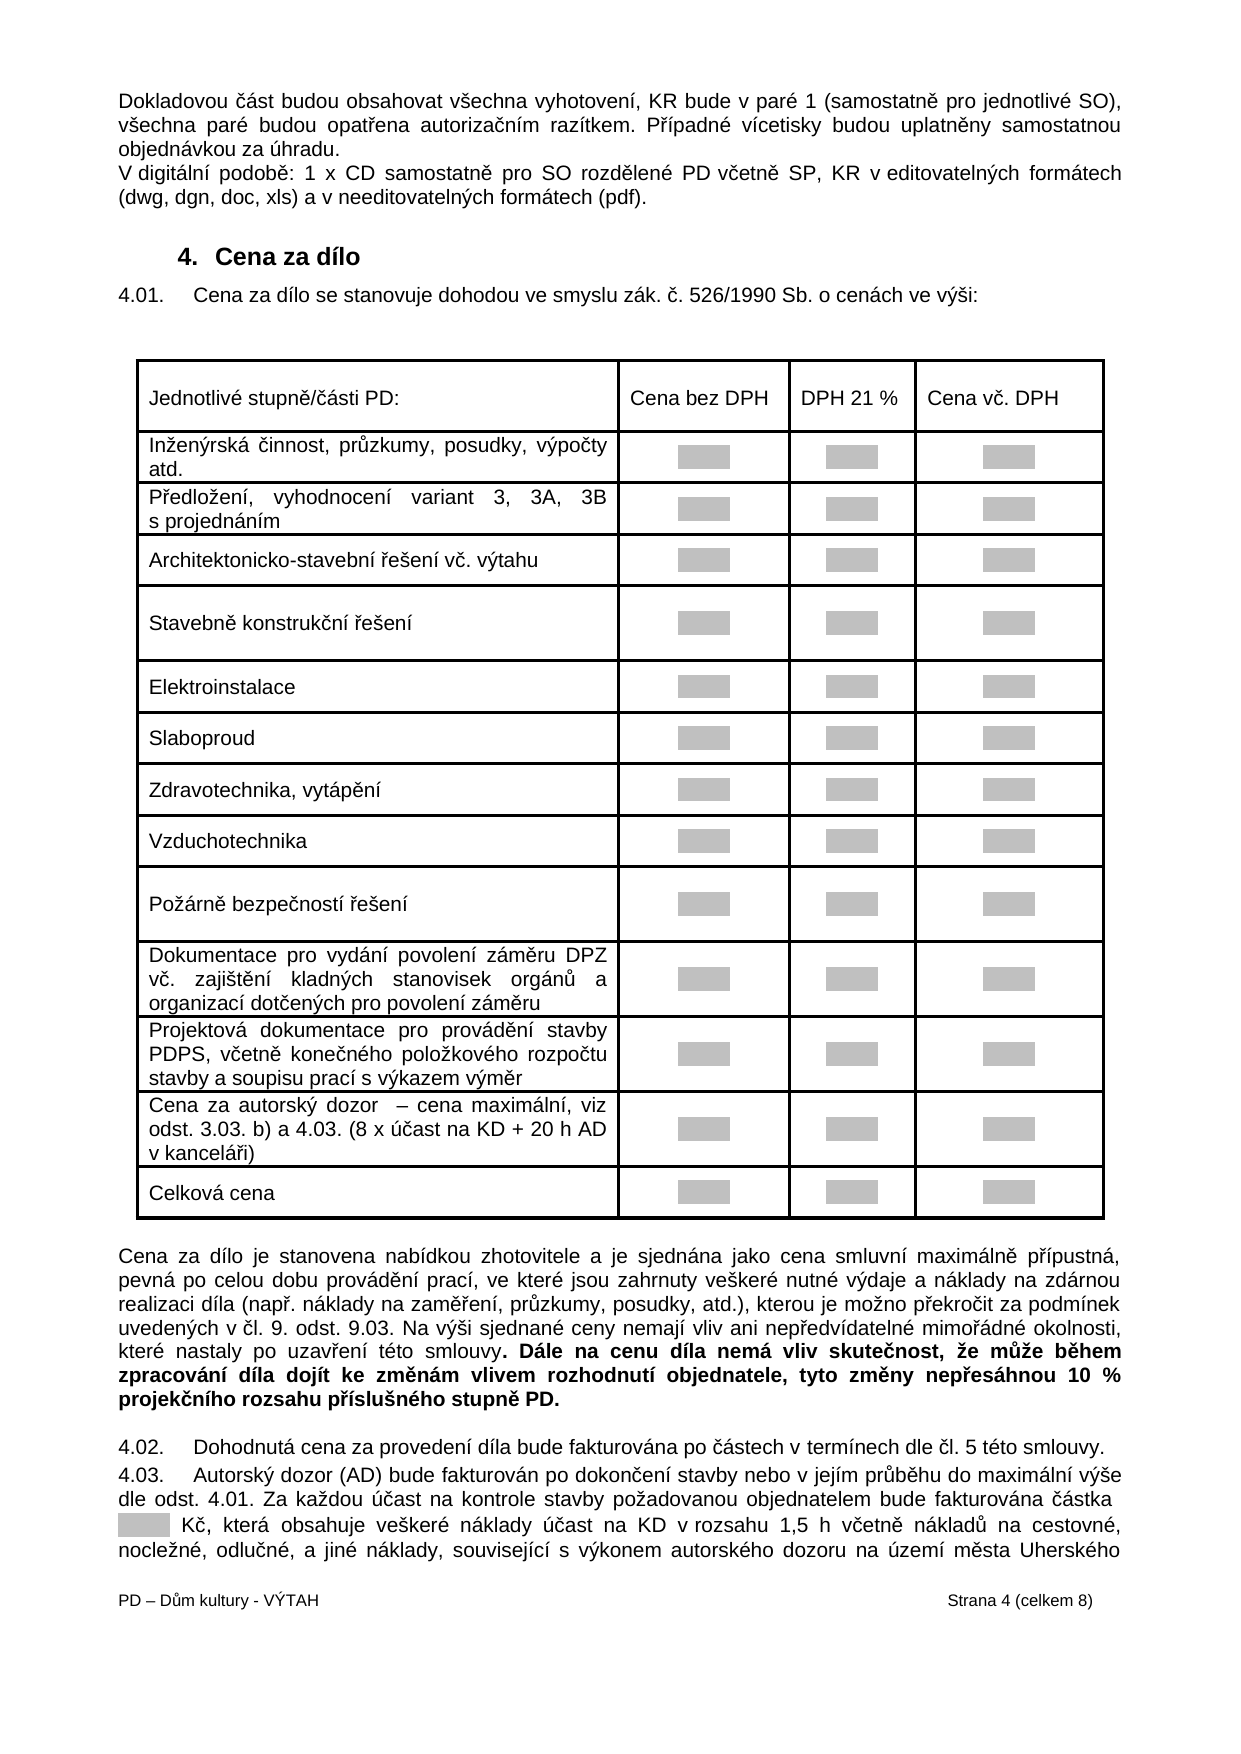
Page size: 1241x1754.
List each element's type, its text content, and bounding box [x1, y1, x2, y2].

table_cell [620, 714, 788, 762]
table_cell [917, 587, 1102, 659]
table_header Cena bez DPH [620, 362, 788, 430]
table_cell Dokumentace pro vydání povolení záměru DPZ vč. zajištění kladných stanovisek orgánů a organizací dotčených pro povolení záměru [139, 943, 617, 1015]
table_cell [620, 868, 788, 940]
table_cell [620, 1093, 788, 1165]
table_cell Stavebně konstrukční řešení [139, 587, 617, 659]
table_cell [620, 1018, 788, 1090]
table_cell [620, 536, 788, 584]
text V digitální podobě: 1 x CD samostatně pro SO rozdělené PD včetně SP, KR v editovatelných formátech (dwg, dgn, doc, xls) a v needitovatelných formátech (pdf). [118, 161, 1122, 208]
table_cell Architektonicko-stavební řešení vč. výtahu [139, 536, 617, 584]
table_cell [791, 868, 914, 940]
table_cell [917, 484, 1102, 533]
table_cell Předložení, vyhodnocení variant 3, 3A, 3B s projednáním [139, 484, 617, 533]
table_cell Vzduchotechnika [139, 817, 617, 865]
table_cell Projektová dokumentace pro provádění stavby PDPS, včetně konečného položkového rozpočtu stavby a soupisu prací s výkazem výměr [139, 1018, 617, 1090]
text Dokladovou část budou obsahovat všechna vyhotovení, KR bude v paré 1 (samostatně pro jednotlivé SO), všechna paré budou opatřena autorizačním razítkem. Případné vícetisky budou uplatněny samostatnou objednávkou za úhradu. [118, 89, 1122, 161]
table_cell [620, 943, 788, 1015]
table_cell [917, 943, 1102, 1015]
table_cell [791, 536, 914, 584]
table_cell [917, 765, 1102, 813]
table_cell [791, 1168, 914, 1216]
subtitle Cena za dílo [177, 242, 1122, 271]
table_cell Elektroinstalace [139, 662, 617, 711]
subtitle Dohodnutá cena za provedení díla bude fakturována po částech v termínech dle čl. 5 této smlouvy. [118, 1435, 1122, 1459]
table_cell [791, 484, 914, 533]
table_cell [620, 662, 788, 711]
subtitle Cena za dílo se stanovuje dohodou ve smyslu zák. č. 526/1990 Sb. o cenách ve výši: [118, 283, 1122, 307]
table_cell [791, 817, 914, 865]
table_header Cena vč. DPH [917, 362, 1102, 430]
table_header Jednotlivé stupně/části PD: [139, 362, 617, 430]
table_cell [791, 943, 914, 1015]
table_cell [791, 587, 914, 659]
table_cell [917, 714, 1102, 762]
table_cell [917, 868, 1102, 940]
table_cell [917, 662, 1102, 711]
table_cell [620, 484, 788, 533]
table_cell Inženýrská činnost, průzkumy, posudky, výpočty atd. [139, 433, 617, 481]
text Cena za dílo je stanovena nabídkou zhotovitele a je sjednána jako cena smluvní maximálně přípustná, pevná po celou dobu provádění prací, ve které jsou zahrnuty veškeré nutné výdaje a náklady na zdárnou realizaci díla (např. náklady na zaměření, průzkumy, posudky, atd.), kterou je možno překročit za podmínek uvedených v čl. 9. odst. 9.03. Na výši sjednané ceny nemají vliv ani nepředvídatelné mimořádné okolnosti, které nastaly po uzavření této smlouvy. Dále na cenu díla nemá vliv skutečnost, že může během zpracování díla dojít ke změnám vlivem rozhodnutí objednatele, tyto změny nepřesáhnou 10 % projekčního rozsahu příslušného stupně PD. [118, 1243, 1122, 1411]
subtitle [118, 1463, 1122, 1562]
table_cell [917, 1018, 1102, 1090]
table_cell [791, 662, 914, 711]
table_cell [791, 714, 914, 762]
table_cell Celková cena [139, 1168, 617, 1216]
table_cell [917, 1168, 1102, 1216]
table_cell [791, 1018, 914, 1090]
table_cell [791, 1093, 914, 1165]
table_cell Požárně bezpečností řešení [139, 868, 617, 940]
table_cell [917, 817, 1102, 865]
table_cell Cena za autorský dozor – cena maximální, viz odst. 3.03. b) a 4.03. (8 x účast na KD + 20 h AD v kanceláři) [139, 1093, 617, 1165]
table_cell [620, 765, 788, 813]
table_cell [917, 536, 1102, 584]
table_cell Zdravotechnika, vytápění [139, 765, 617, 813]
table_header DPH 21 % [791, 362, 914, 430]
table_cell [620, 817, 788, 865]
table_cell Slaboproud [139, 714, 617, 762]
table_cell [620, 587, 788, 659]
table_cell [791, 765, 914, 813]
table_cell [917, 1093, 1102, 1165]
table_cell [620, 1168, 788, 1216]
table_cell [917, 433, 1102, 481]
table_cell [791, 433, 914, 481]
table_cell [620, 433, 788, 481]
